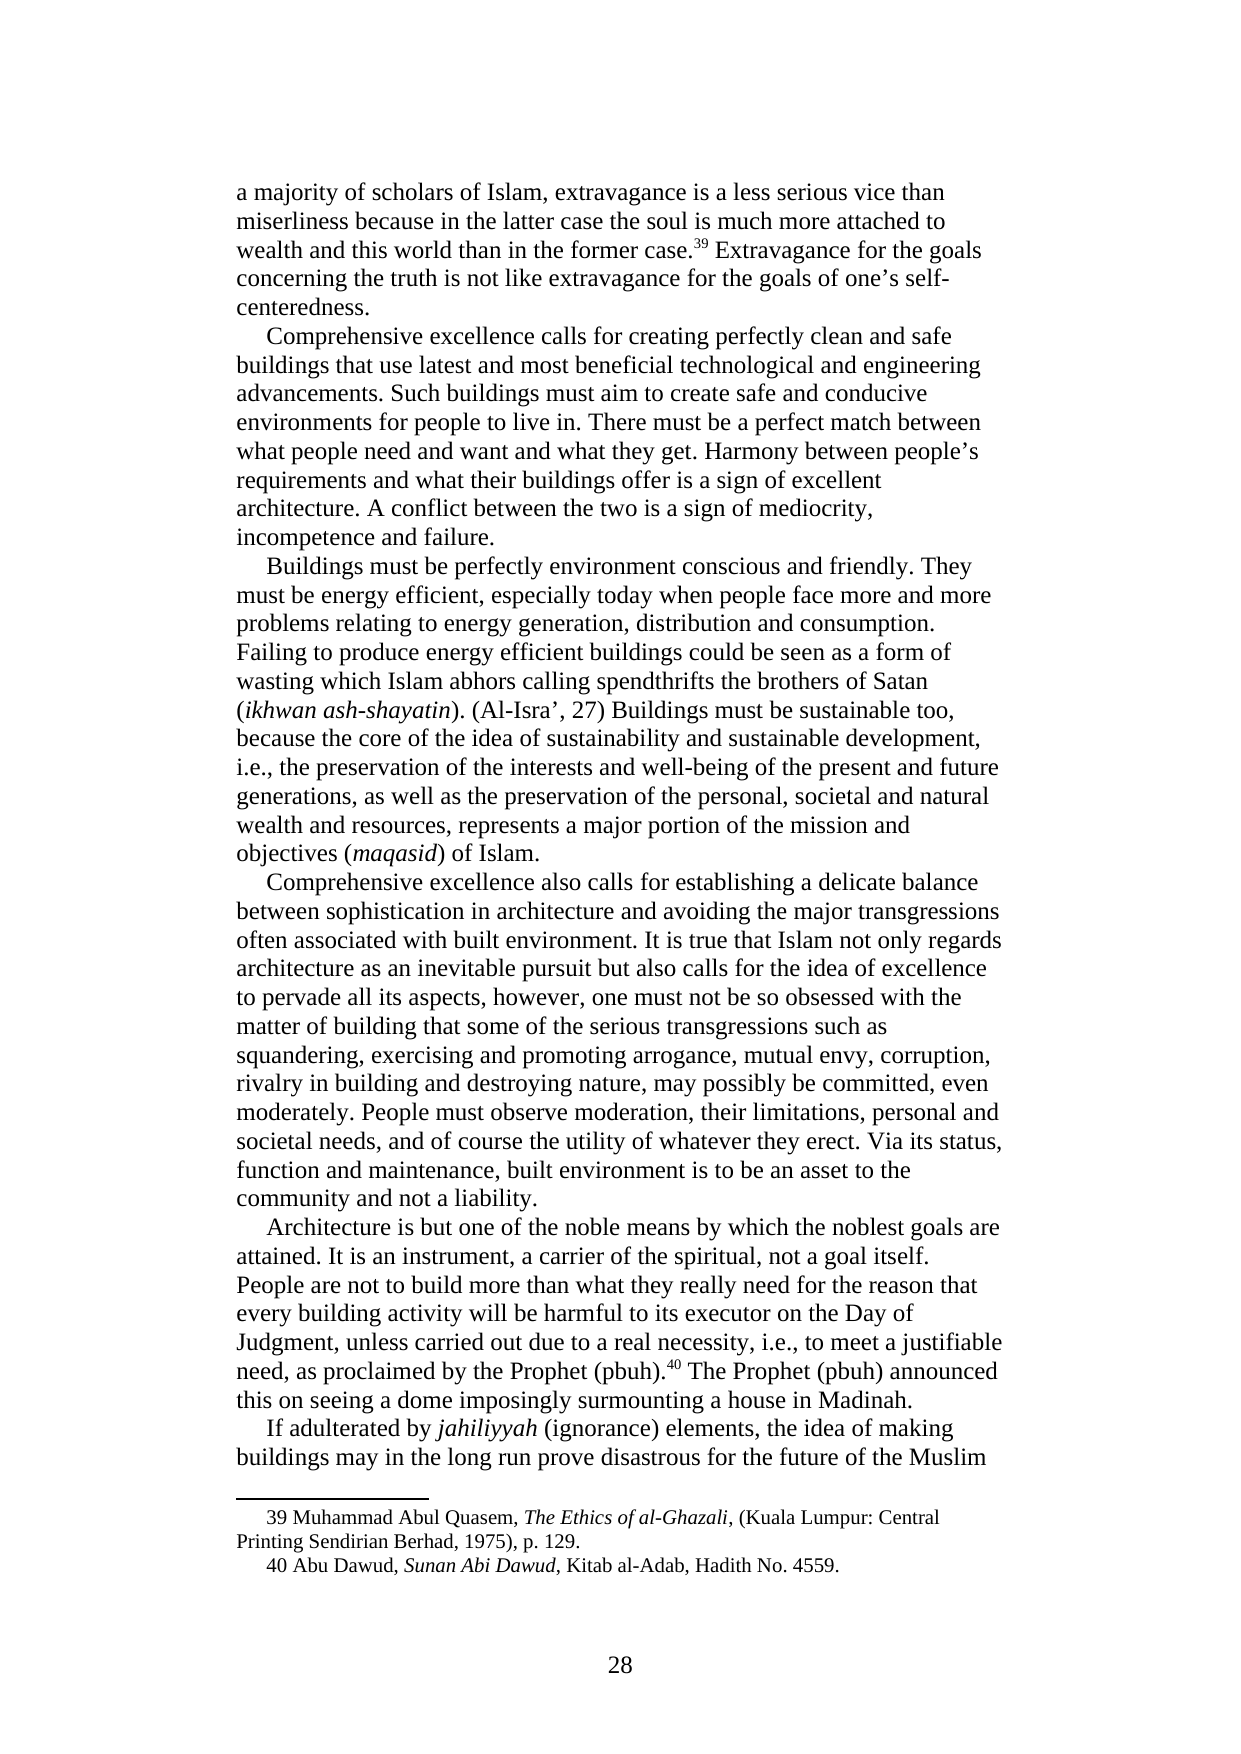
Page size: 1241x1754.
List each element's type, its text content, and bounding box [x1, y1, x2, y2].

text Buildings must be perfectly environment conscious and friendly. They must be energy efficient, especially today when people face more and more problems relating to energy generation, distribution and consumption. Failing to produce energy efficient buildings could be seen as a form of wasting which Islam abhors calling spendthrifts the brothers of Satan (ikhwan ash-shayatin). (Al-Isra’, 27) Buildings must be sustainable too, because the core of the idea of sustainability and sustainable development, i.e., the preservation of the interests and well-being of the present and future generations, as well as the preservation of the personal, societal and natural wealth and resources, represents a major portion of the mission and objectives (maqasid) of Islam. [236, 551, 1004, 867]
text Architecture is but one of the noble means by which the noblest goals are attained. It is an instrument, a carrier of the spiritual, not a goal itself. People are not to build more than what they really need for the reason that every building activity will be harmful to its executor on the Day of Judgment, unless carried out due to a real necessity, i.e., to meet a justifiable need, as proclaimed by the Prophet (pbuh). The Prophet (pbuh) announced this on seeing a dome imposingly surmounting a house in Madinah. [236, 1212, 1004, 1413]
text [236, 1413, 1004, 1471]
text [236, 177, 1004, 321]
text Comprehensive excellence also calls for establishing a delicate balance between sophistication in architecture and avoiding the major transgressions often associated with built environment. It is true that Islam not only regards architecture as an inevitable pursuit but also calls for the idea of excellence to pervade all its aspects, however, one must not be so obsessed with the matter of building that some of the serious transgressions such as squandering, exercising and promoting arrogance, mutual envy, corruption, rivalry in building and destroying nature, may possibly be committed, even moderately. People must observe moderation, their limitations, personal and societal needs, and of course the utility of whatever they erect. Via its status, function and maintenance, built environment is to be an asset to the community and not a liability. [236, 867, 1004, 1212]
text Comprehensive excellence calls for creating perfectly clean and safe buildings that use latest and most beneficial technological and engineering advancements. Such buildings must aim to create safe and conducive environments for people to live in. There must be a perfect match between what people need and want and what they get. Harmony between people’s requirements and what their buildings offer is a sign of excellent architecture. A conflict between the two is a sign of mediocrity, incompetence and failure. [236, 321, 1004, 551]
